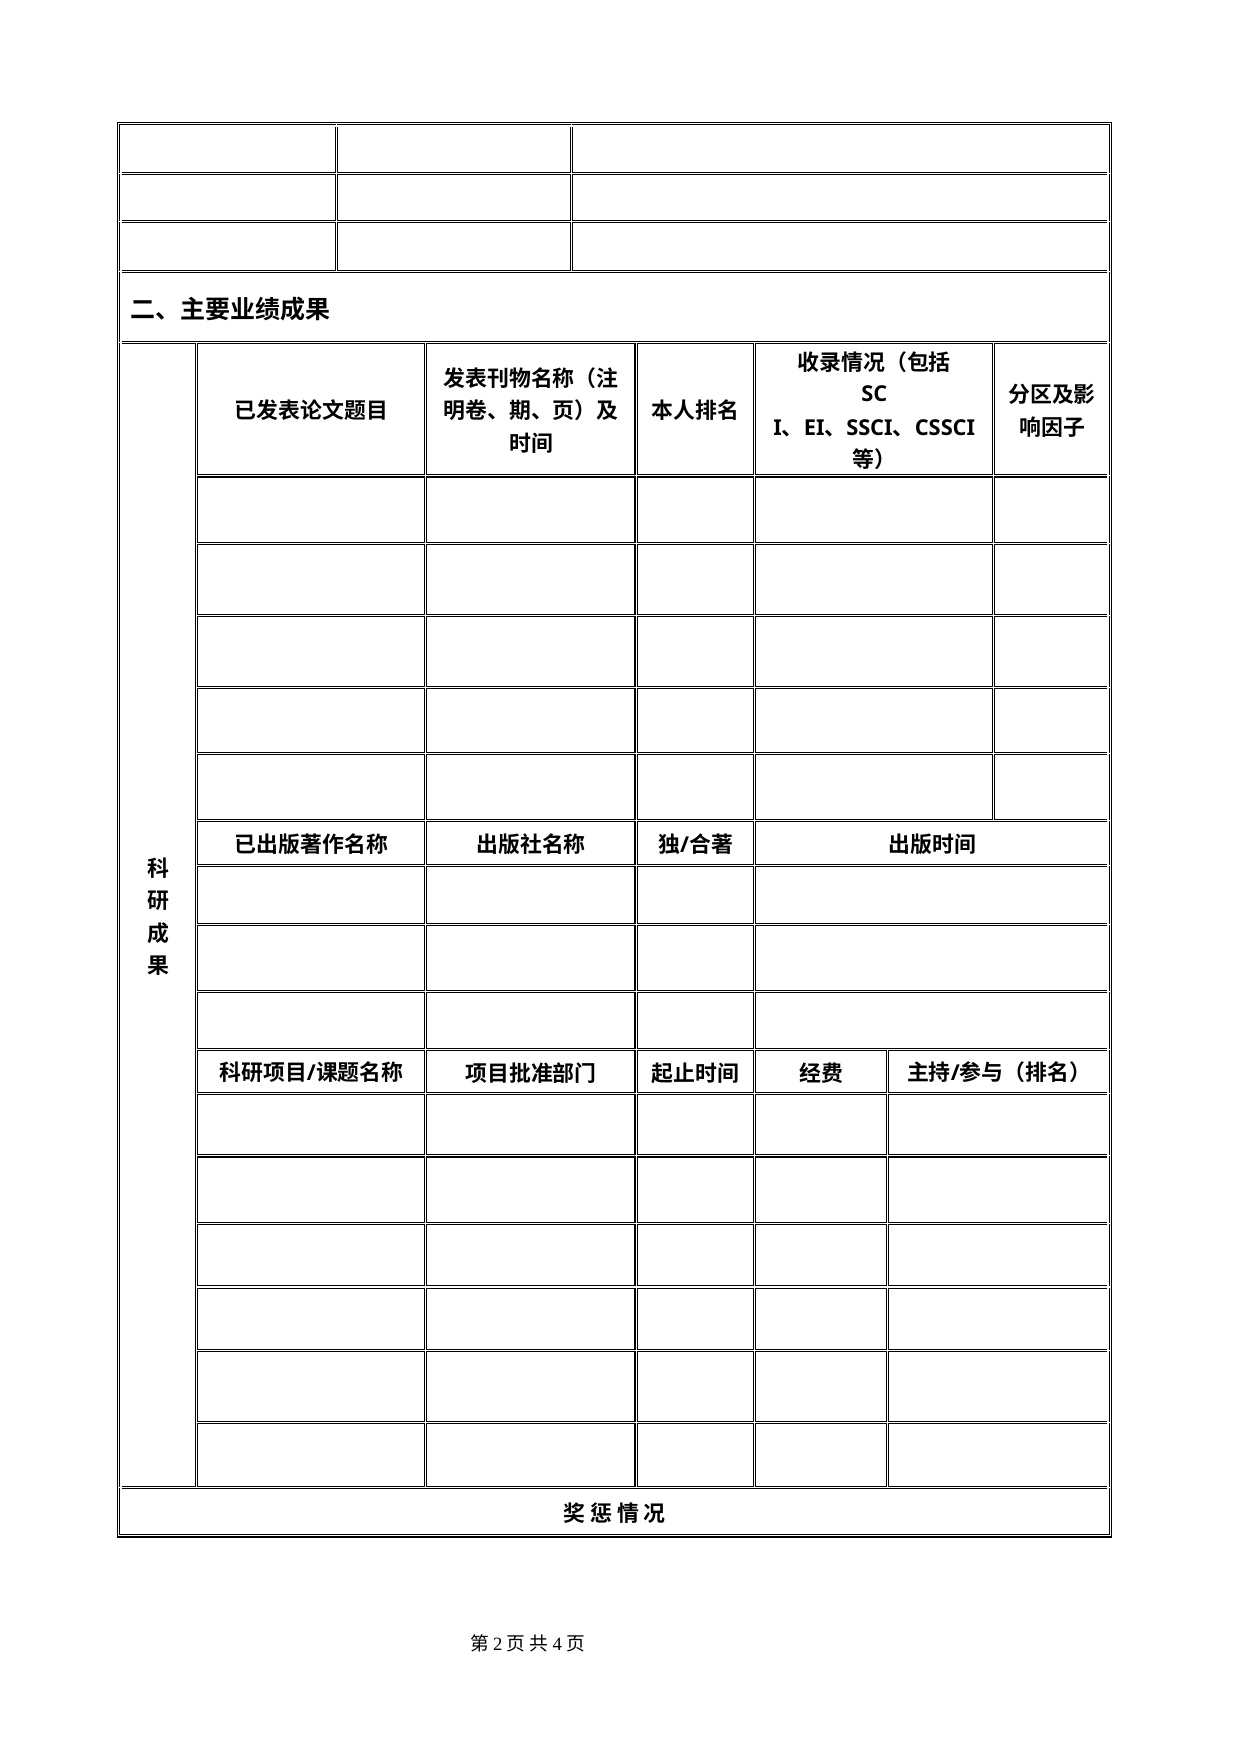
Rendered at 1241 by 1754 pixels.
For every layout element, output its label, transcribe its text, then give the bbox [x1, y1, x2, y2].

table_cell [198, 545, 424, 614]
table_cell [887, 1092, 1110, 1154]
table_cell [887, 1154, 1110, 1222]
table_cell [427, 1095, 634, 1154]
table_cell [638, 1158, 753, 1222]
table_cell [756, 1424, 886, 1486]
table_cell [756, 1352, 886, 1421]
table_cell [638, 545, 753, 614]
table_cell [572, 172, 1110, 220]
table_cell [756, 1095, 886, 1154]
table_cell [572, 125, 1109, 172]
table_cell 项目批准部门 [427, 1051, 634, 1092]
table_cell [638, 926, 753, 989]
table_cell [756, 864, 1109, 923]
table_cell [119, 220, 336, 270]
table_cell [119, 172, 336, 220]
table_cell [754, 923, 1110, 989]
table_cell [638, 1424, 753, 1486]
table_cell [638, 1289, 753, 1349]
table_cell [198, 478, 424, 542]
table_cell 本人排名 [638, 344, 753, 474]
table_cell [427, 617, 634, 686]
table_cell [887, 1222, 1110, 1285]
table_cell [756, 990, 1109, 1047]
table_cell [427, 1289, 634, 1349]
table_cell 出版社名称 [427, 822, 634, 863]
table_cell 已发表论文题目 [198, 344, 424, 474]
table_cell [198, 867, 424, 923]
table_cell [638, 755, 753, 819]
table_cell [638, 1095, 753, 1154]
table_cell [198, 1158, 424, 1222]
table_cell [994, 542, 1110, 614]
table_cell [198, 993, 424, 1047]
table_cell 分区及影响因子 [994, 341, 1110, 474]
table_cell [198, 1424, 424, 1486]
table_cell [889, 1421, 1109, 1486]
table_cell [338, 223, 570, 270]
table_cell 二、主要业绩成果 [119, 270, 1110, 341]
table_cell [427, 1424, 634, 1486]
table_cell 经费 [756, 1051, 886, 1092]
table_cell [572, 220, 1110, 270]
table_cell [198, 1352, 424, 1421]
table_cell [994, 474, 1110, 542]
table_cell [198, 926, 424, 989]
table_cell [338, 175, 570, 220]
table_cell [427, 755, 634, 819]
table_cell [756, 1158, 886, 1222]
table_cell 科 研 成 果 [119, 341, 197, 1486]
table_cell [427, 478, 634, 542]
table_cell [756, 617, 992, 686]
table_cell [638, 689, 753, 752]
table_cell [995, 614, 1109, 686]
table_cell [198, 617, 424, 686]
table_cell [427, 926, 634, 989]
table_cell [994, 686, 1110, 752]
table_cell [427, 1352, 634, 1421]
table_cell [756, 1225, 886, 1285]
table_cell 已出版著作名称 [198, 822, 424, 863]
table_cell [427, 1158, 634, 1222]
table_cell [336, 123, 572, 172]
table_cell 独/合著 [638, 822, 753, 863]
table_cell [638, 993, 753, 1047]
table_cell [756, 689, 992, 752]
table_cell [427, 867, 634, 923]
table_cell [427, 689, 634, 752]
table_cell [638, 617, 753, 686]
table_cell 主持/参与（排名） [889, 1048, 1109, 1092]
table_cell [198, 1225, 424, 1285]
table_cell [427, 545, 634, 614]
table_cell [427, 993, 634, 1047]
table_cell [995, 752, 1109, 819]
table_cell [638, 1352, 753, 1421]
table_cell 发表刊物名称（注明卷、期、页）及时间 [427, 344, 634, 474]
table_cell [887, 1349, 1110, 1421]
table_cell [756, 478, 992, 542]
table_cell [427, 1225, 634, 1285]
table_cell [638, 867, 753, 923]
table_cell [756, 1289, 886, 1349]
table_cell [887, 1285, 1110, 1349]
table_cell [198, 689, 424, 752]
table_cell [198, 1095, 424, 1154]
table_cell [198, 1289, 424, 1349]
table_cell [756, 755, 992, 819]
table_cell 科研项目/课题名称 [198, 1051, 424, 1092]
table_cell 收录情况（包括SCI、EI、SSCI、CSSCI等） [756, 344, 992, 474]
table_cell [120, 125, 336, 172]
table_cell [198, 755, 424, 819]
table_cell [756, 545, 992, 614]
table_cell 出版时间 [756, 819, 1109, 863]
table_cell 起止时间 [638, 1051, 753, 1092]
table_cell 奖 惩 情 况 [119, 1486, 1110, 1534]
table_cell [638, 478, 753, 542]
table_cell [638, 1225, 753, 1285]
